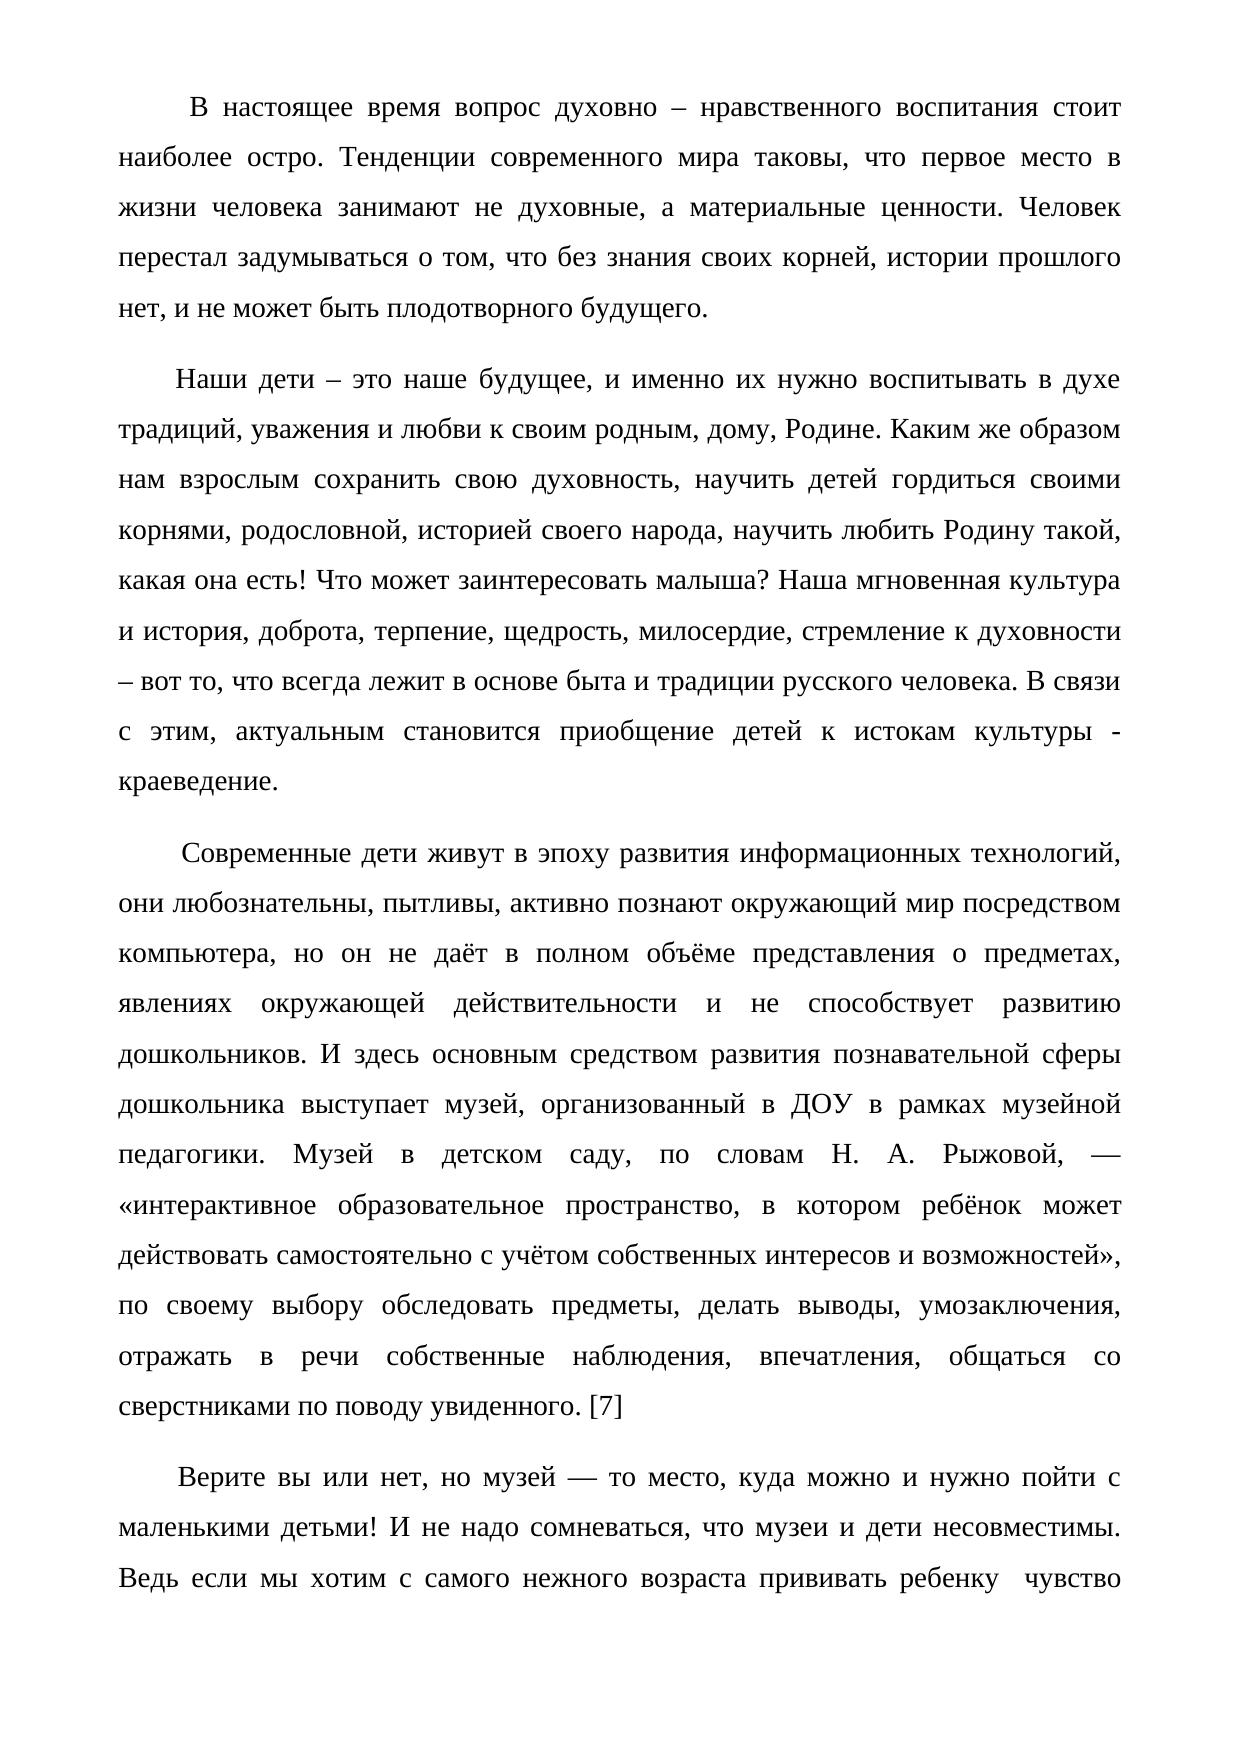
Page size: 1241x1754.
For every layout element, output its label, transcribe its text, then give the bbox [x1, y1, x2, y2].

text Современные дети живут в эпоху развития информационных технологий, они любознательны, пытливы, активно познают окружающий мир посредством компьютера, но он не даёт в полном объёме представления о предметах, явлениях окружающей действительности и не способствует развитию дошкольников. И здесь основным средством развития познавательной сферы дошкольника выступает музей, организованный в ДОУ в рамках музейной педагогики. Музей в детском саду, по словам Н. А. Рыжовой, — «интерактивное образовательное пространство, в котором ребёнок может действовать самостоятельно с учётом собственных интересов и возможностей», по своему выбору обследовать предметы, делать выводы, умозаключения, отражать в речи собственные наблюдения, впечатления, общаться со сверстниками по поводу увиденного. [7] [118, 835, 1122, 1422]
text В настоящее время вопрос духовно – нравственного воспитания стоит наиболее остро. Тенденции современного мира таковы, что первое место в жизни человека занимают не духовные, а материальные ценности. Человек перестал задумываться о том, что без знания своих корней, истории прошлого нет, и не может быть плодотворного будущего. [118, 89, 1122, 323]
text Наши дети – это наше будущее, и именно их нужно воспитывать в духе традиций, уважения и любви к своим родным, дому, Родине. Каким же образом нам взрослым сохранить свою духовность, научить детей гордиться своими корнями, родословной, историей своего народа, научить любить Родину такой, какая она есть! Что может заинтересовать малыша? Наша мгновенная культура и история, доброта, терпение, щедрость, милосердие, стремление к духовности – вот то, что всегда лежит в основе быта и традиции русского человека. В связи с этим, актуальным становится приобщение детей к истокам культуры - краеведение. [118, 361, 1122, 797]
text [118, 1459, 1122, 1593]
